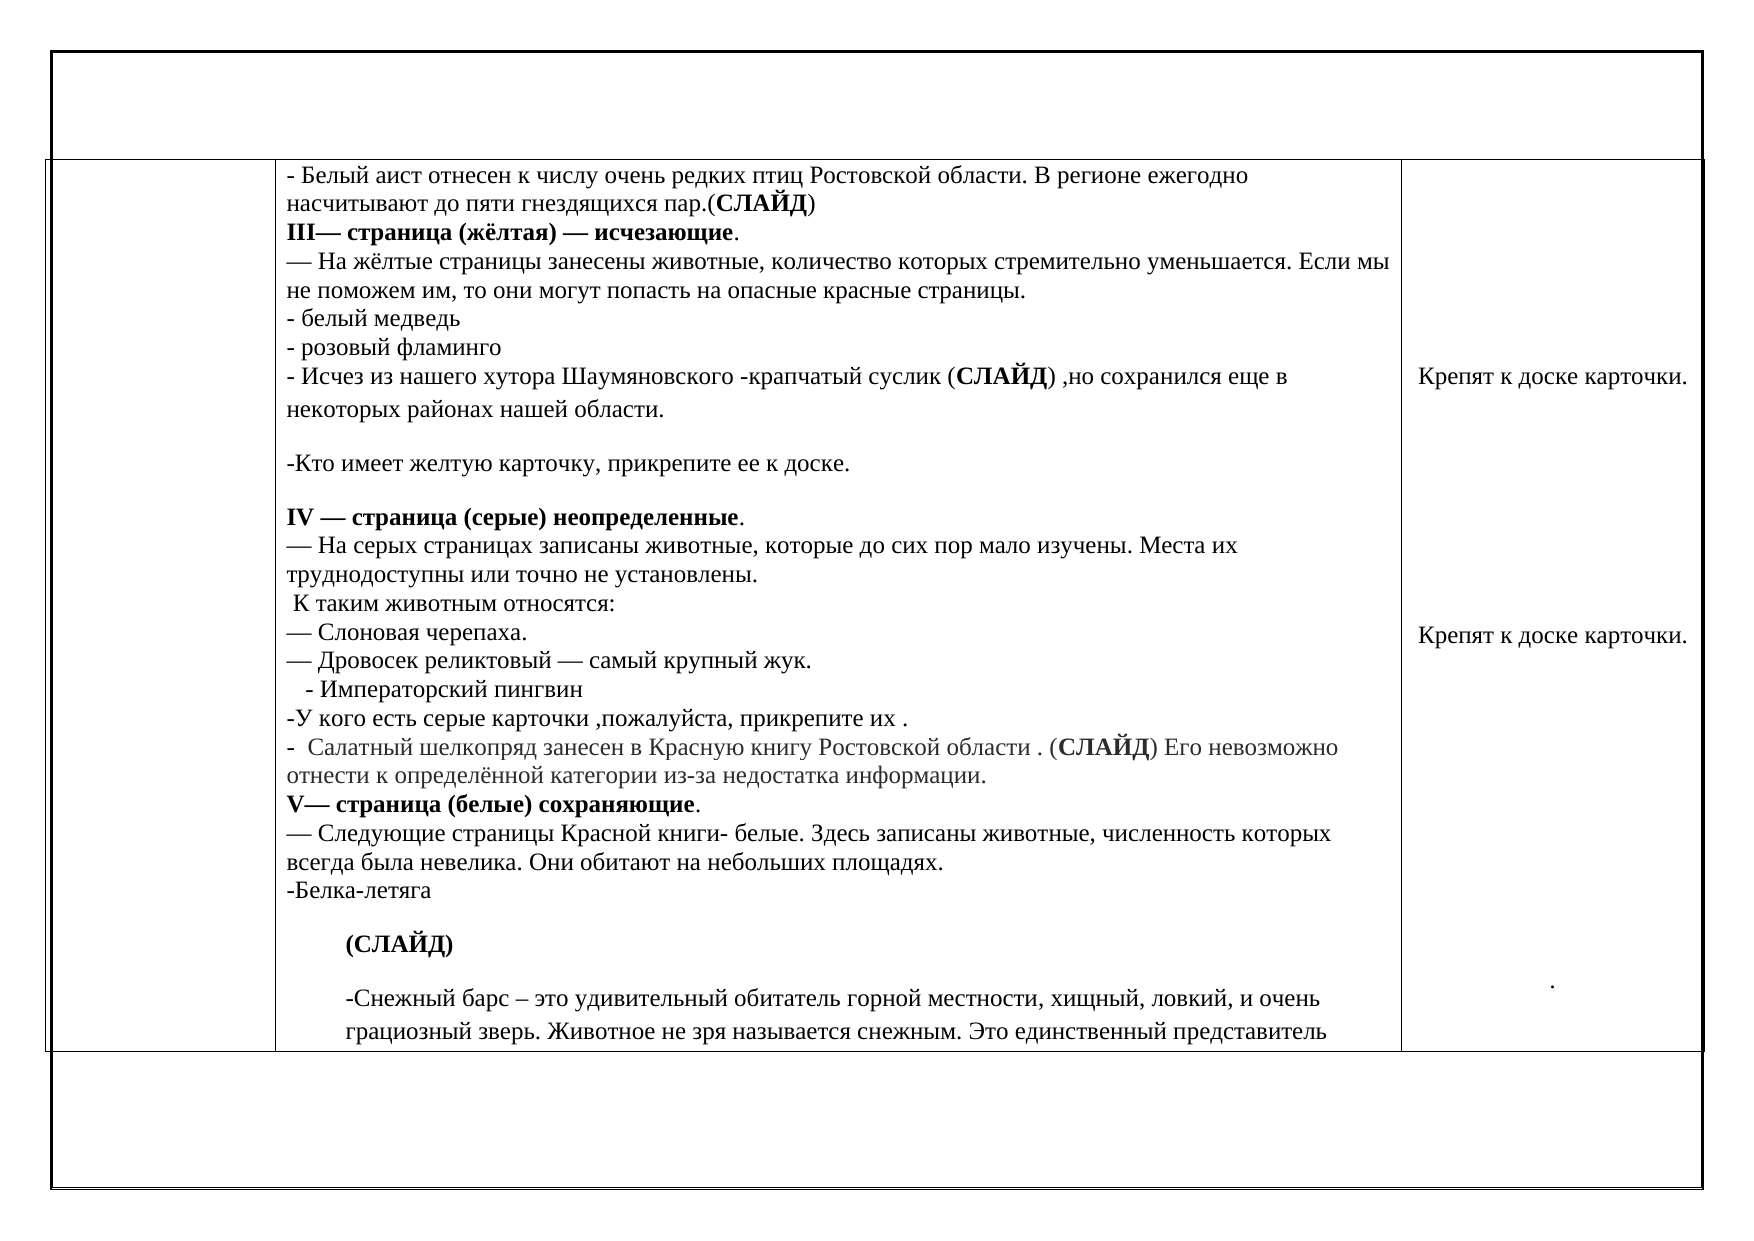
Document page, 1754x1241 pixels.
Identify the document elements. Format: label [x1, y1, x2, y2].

table_cell [46, 160, 50, 1051]
table_cell [1402, 160, 1701, 1051]
table_cell [53, 160, 275, 1051]
table_cell [276, 160, 1401, 1051]
